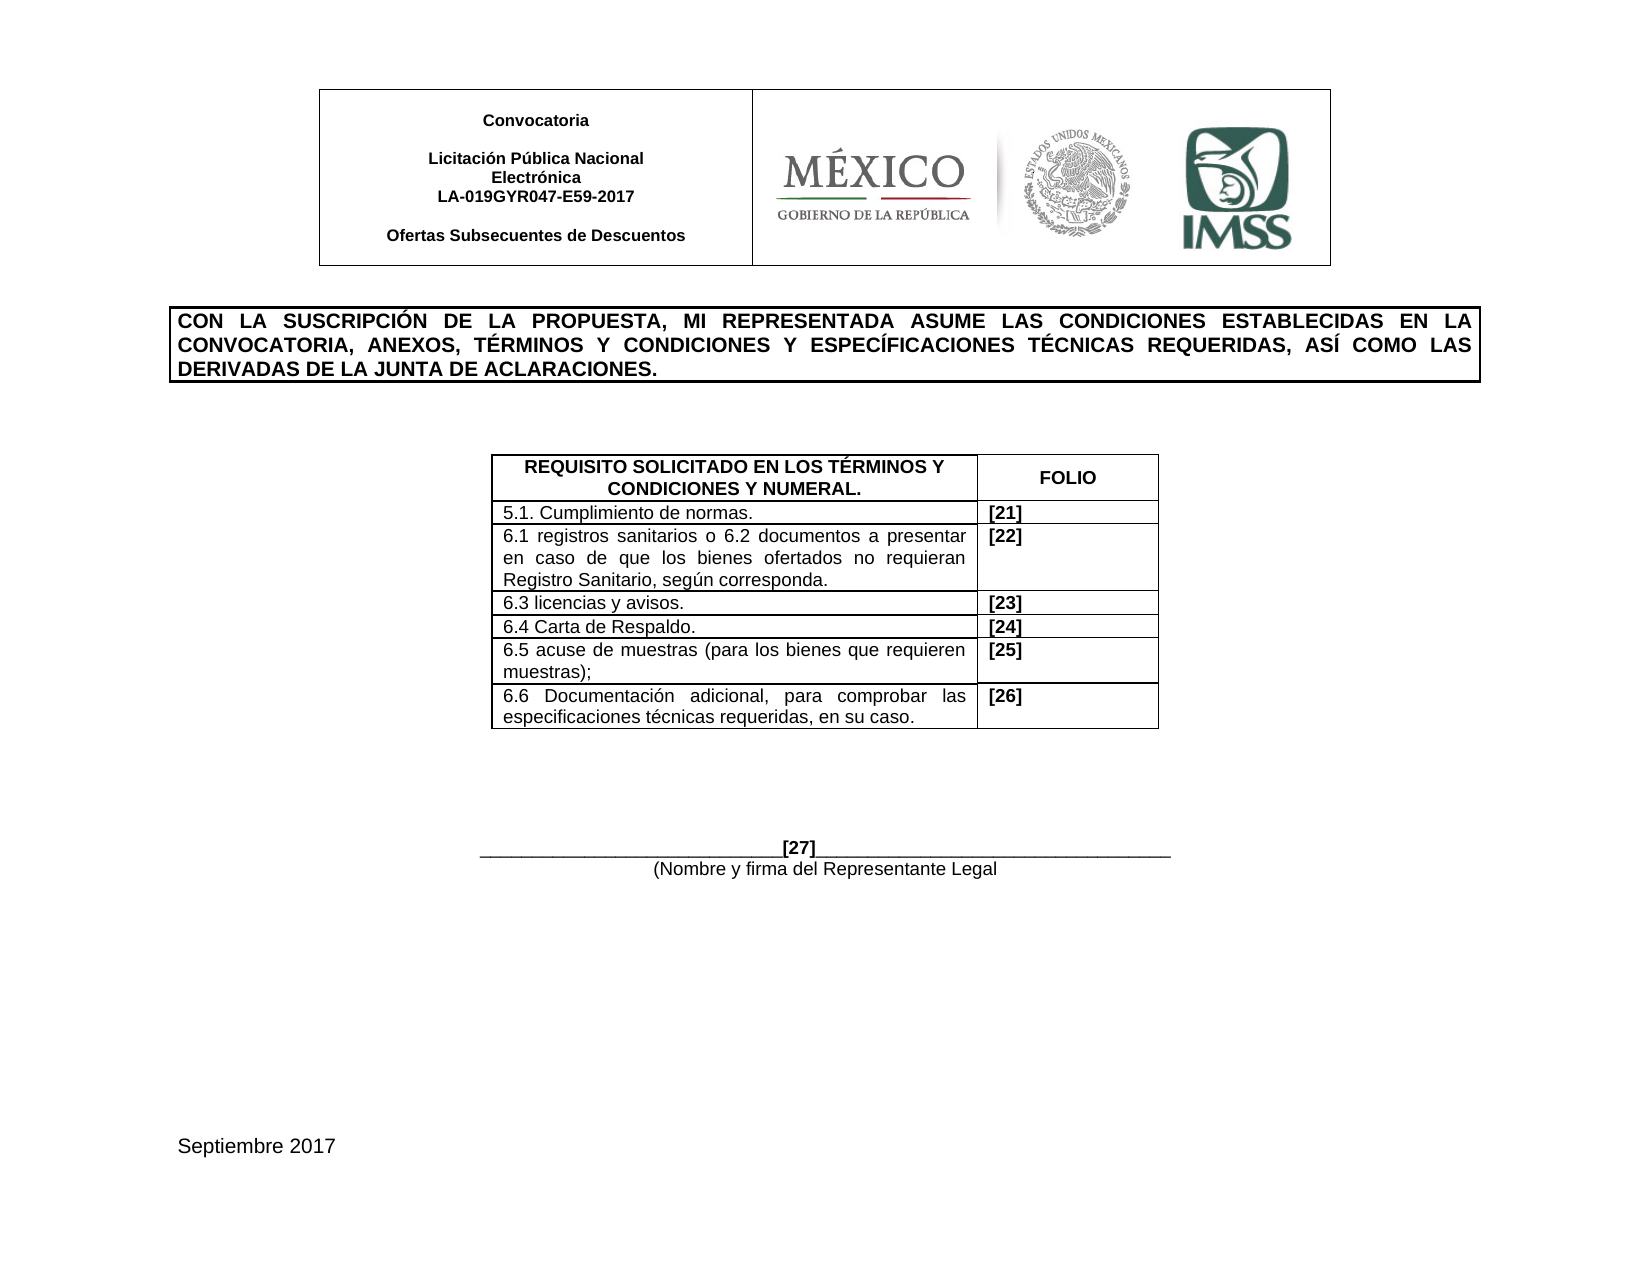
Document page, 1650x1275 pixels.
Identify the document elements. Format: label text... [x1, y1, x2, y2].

table_cell [24] [978, 615, 1158, 637]
table_header REQUISITO SOLICITADO EN LOS TÉRMINOS Y CONDICIONES Y NUMERAL. [493, 456, 977, 499]
table_cell [21] [978, 501, 1158, 523]
table_cell 6.1 registros sanitarios o 6.2 documentos a presentar en caso de que los bienes ofertados no requieran Registro Sanitario, según corresponda. [493, 525, 977, 590]
table_cell [26] [978, 684, 1158, 728]
table_cell 5.1. Cumplimiento de normas. [493, 502, 977, 523]
table_cell [23] [978, 591, 1158, 613]
table_header FOLIO [978, 455, 1158, 499]
text _____________________________[27]__________________________________ [177, 836, 1473, 858]
table_cell [25] [978, 638, 1158, 682]
table_cell 6.3 licencias y avisos. [493, 592, 977, 613]
table_cell [22] [978, 524, 1158, 590]
table_cell 6.5 acuse de muestras (para los bienes que requieren muestras); [493, 639, 977, 682]
picture [1178, 117, 1293, 256]
table_cell 6.6 Documentación adicional, para comprobar las especificaciones técnicas requeridas, en su caso. [493, 685, 977, 728]
picture [774, 116, 1134, 248]
text (Nombre y firma del Representante Legal [177, 858, 1473, 879]
table_cell 6.4 Carta de Respaldo. [493, 616, 977, 637]
